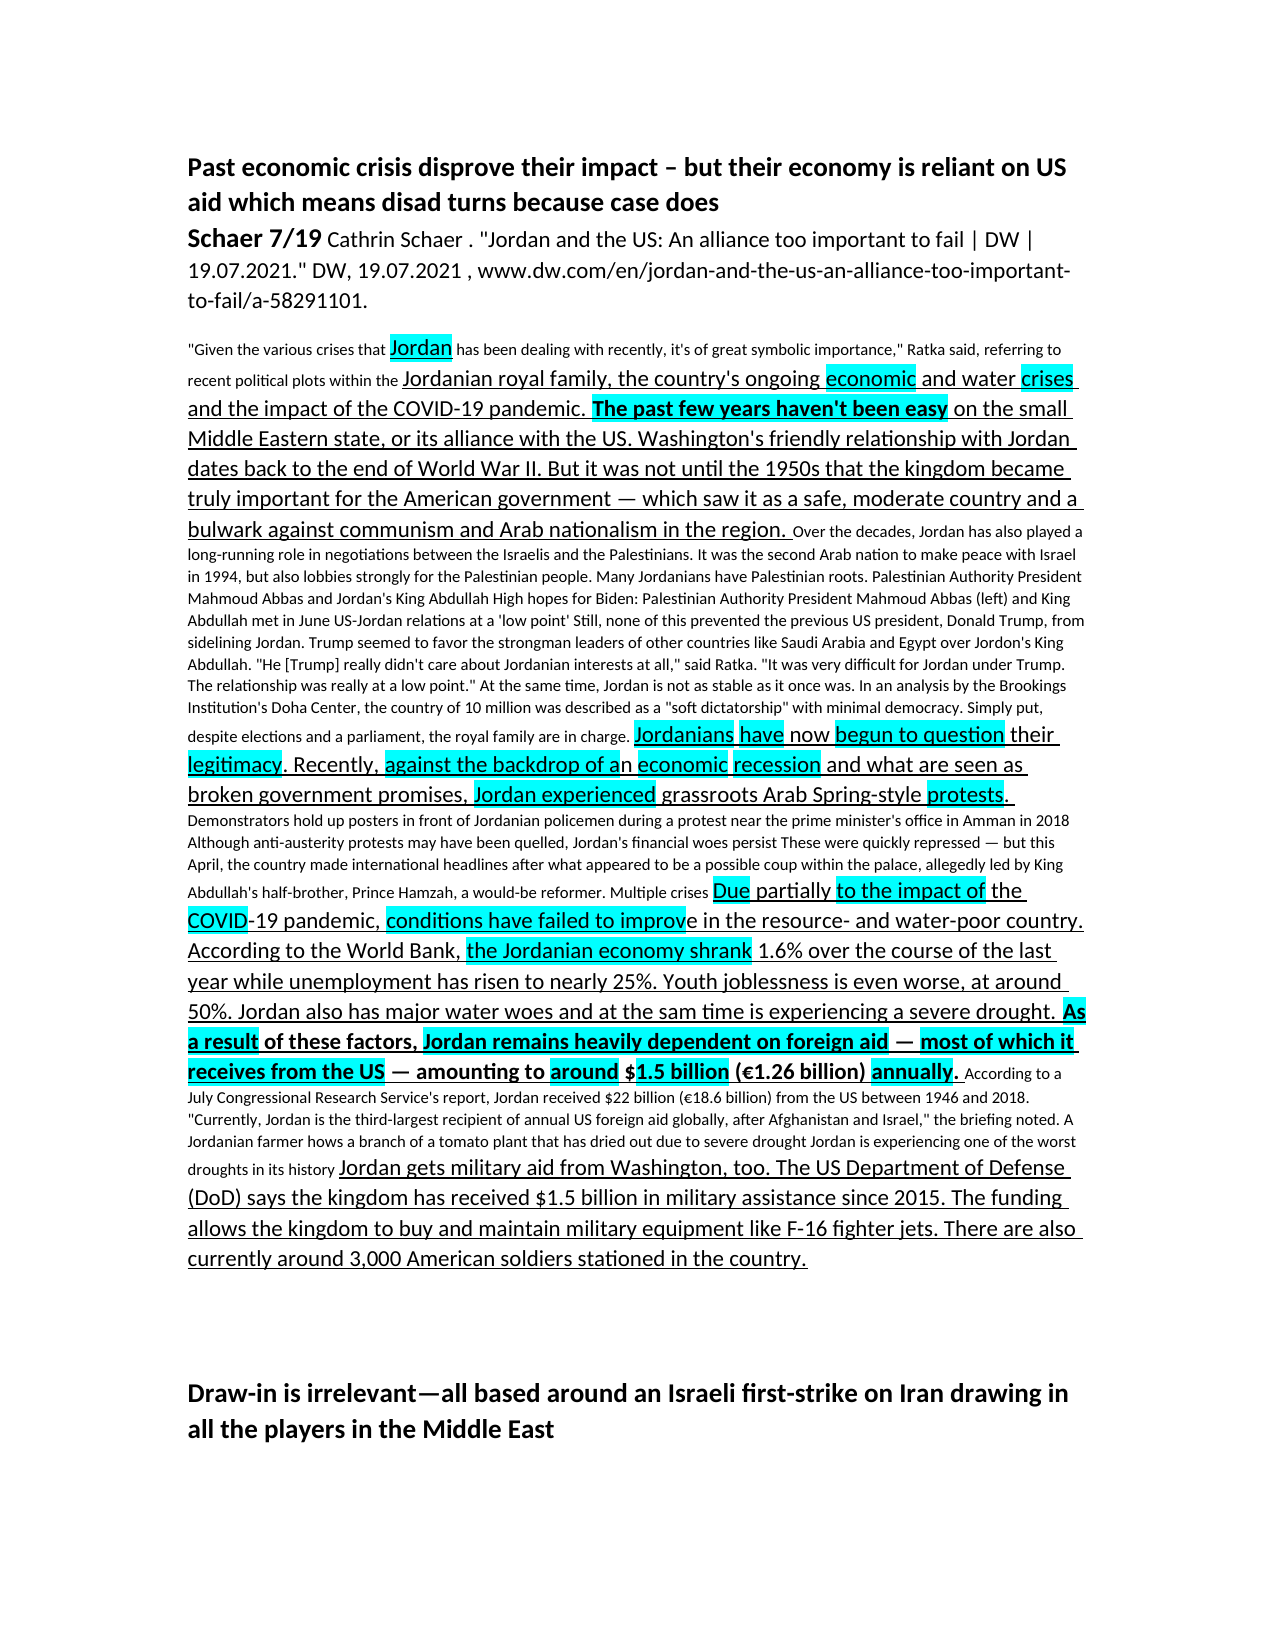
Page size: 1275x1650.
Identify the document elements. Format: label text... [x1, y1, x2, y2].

subtitle Draw-in is irrelevant—all based around an Israeli first-strike on Iran drawing in all the players in the Middle East [187, 1376, 1087, 1445]
text Schaer 7/19 Cathrin Schaer . "Jordan and the US: An alliance too important to fail | DW | 19.07.2021." DW, 19.07.2021 , www.dw.com/en/jordan-and-the-us-an-alliance-too-important-to-fail/a-58291101. [187, 221, 1087, 315]
subtitle Past economic crisis disprove their impact – but their economy is reliant on US aid which means disad turns because case does [187, 150, 1087, 219]
text "Given the various crises that Jordan has been dealing with recently, it's of great symbolic importance," Ratka said, referring to recent political plots within the Jordanian royal family, the country's ongoing economic and water crises and the impact of the COVID-19 pandemic. The past few years haven't been easy on the small Middle Eastern state, or its alliance with the US. Washington's friendly relationship with Jordan dates back to the end of World War II. But it was not until the 1950s that the kingdom became truly important for the American government — which saw it as a safe, moderate country and a bulwark against communism and Arab nationalism in the region. Over the decades, Jordan has also played a long-running role in negotiations between the Israelis and the Palestinians. It was the second Arab nation to make peace with Israel in 1994, but also lobbies strongly for the Palestinian people. Many Jordanians have Palestinian roots. Palestinian Authority President Mahmoud Abbas and Jordan's King Abdullah High hopes for Biden: Palestinian Authority President Mahmoud Abbas (left) and King Abdullah met in June US-Jordan relations at a 'low point' Still, none of this prevented the previous US president, Donald Trump, from sidelining Jordan. Trump seemed to favor the strongman leaders of other countries like Saudi Arabia and Egypt over Jordon's King Abdullah. "He [Trump] really didn't care about Jordanian interests at all," said Ratka. "It was very difficult for Jordan under Trump. The relationship was really at a low point." At the same time, Jordan is not as stable as it once was. In an analysis by the Brookings Institution's Doha Center, the country of 10 million was described as a "soft dictatorship" with minimal democracy. Simply put, despite elections and a parliament, the royal family are in charge. Jordanians have now begun to question their legitimacy. Recently, against the backdrop of an economic recession and what are seen as broken government promises, Jordan experienced grassroots Arab Spring-style protests. Demonstrators hold up posters in front of Jordanian policemen during a protest near the prime minister's office in Amman in 2018 Although anti-austerity protests may have been quelled, Jordan's financial woes persist These were quickly repressed — but this April, the country made international headlines after what appeared to be a possible coup within the palace, allegedly led by King Abdullah's half-brother, Prince Hamzah, a would-be reformer. Multiple crises Due partially to the impact of the COVID-19 pandemic, conditions have failed to improve in the resource- and water-poor country. According to the World Bank, the Jordanian economy shrank 1.6% over the course of the last year while unemployment has risen to nearly 25%. Youth joblessness is even worse, at around 50%. Jordan also has major water woes and at the sam time is experiencing a severe drought. As a result of these factors, Jordan remains heavily dependent on foreign aid — most of which it receives from the US — amounting to around $1.5 billion (€1.26 billion) annually. According to a July Congressional Research Service's report, Jordan received $22 billion (€18.6 billion) from the US between 1946 and 2018. "Currently, Jordan is the third-largest recipient of annual US foreign aid globally, after Afghanistan and Israel," the briefing noted. A Jordanian farmer hows a branch of a tomato plant that has dried out due to severe drought Jordan is experiencing one of the worst droughts in its history Jordan gets military aid from Washington, too. The US Department of Defense (DoD) says the kingdom has received $1.5 billion in military assistance since 2015. The funding allows the kingdom to buy and maintain military equipment like F-16 fighter jets. There are also currently around 3,000 American soldiers stationed in the country. [187, 333, 1087, 1272]
